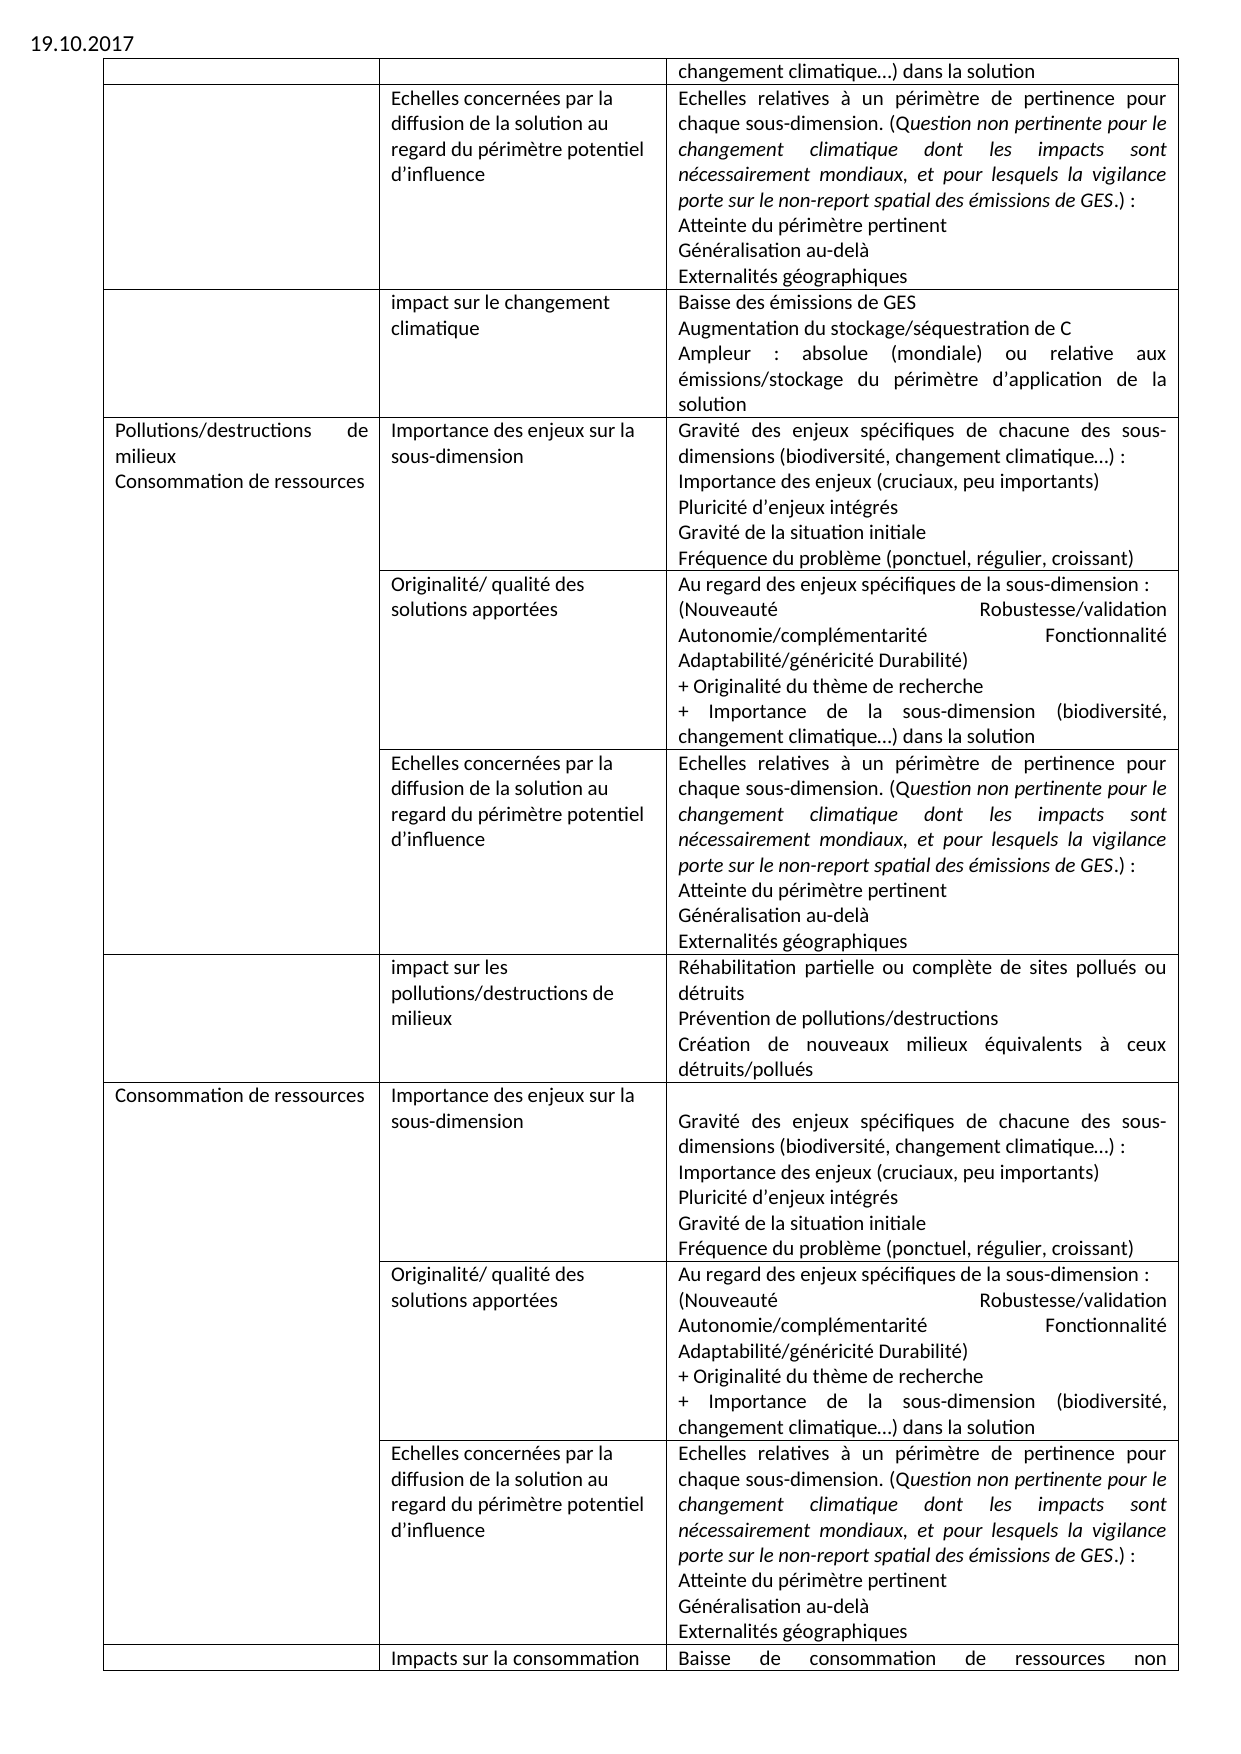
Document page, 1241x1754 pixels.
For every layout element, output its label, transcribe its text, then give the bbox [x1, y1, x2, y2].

table_cell Importance des enjeux sur la sous-dimension [380, 418, 666, 570]
table_cell Importance des enjeux sur la sous-dimension [380, 1083, 666, 1261]
table_cell Pollutions/destructions de milieux Consommation de ressources [104, 418, 379, 953]
table_cell impact sur le changement climatique [380, 290, 666, 417]
table_cell Echelles concernées par la diffusion de la solution au regard du périmètre potentiel d’influence [380, 750, 666, 953]
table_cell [667, 59, 1178, 84]
table_cell [104, 59, 379, 84]
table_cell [380, 1645, 666, 1670]
table_cell impact sur les pollutions/destructions de milieux [380, 955, 666, 1082]
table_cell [667, 1645, 1178, 1670]
table_cell [104, 1645, 379, 1670]
table_cell [104, 955, 379, 1082]
table_cell [104, 290, 379, 417]
table_cell Réhabilitation partielle ou complète de sites pollués ou détruits Prévention de pollutions/destructions Création de nouveaux milieux équivalents à ceux détruits/pollués [667, 955, 1178, 1082]
table_cell Originalité/ qualité des solutions apportées [380, 571, 666, 749]
table_cell Echelles concernées par la diffusion de la solution au regard du périmètre potentiel d’influence [380, 1441, 666, 1644]
table_cell [104, 85, 379, 288]
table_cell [380, 59, 666, 84]
table_cell Baisse des émissions de GES Augmentation du stockage/séquestration de C Ampleur : absolue (mondiale) ou relative aux émissions/stockage du périmètre d’application de la solution [667, 290, 1178, 417]
table_cell Originalité/ qualité des solutions apportées [380, 1262, 666, 1439]
table_cell Consommation de ressources [104, 1083, 379, 1644]
table_cell Echelles concernées par la diffusion de la solution au regard du périmètre potentiel d’influence [380, 85, 666, 288]
